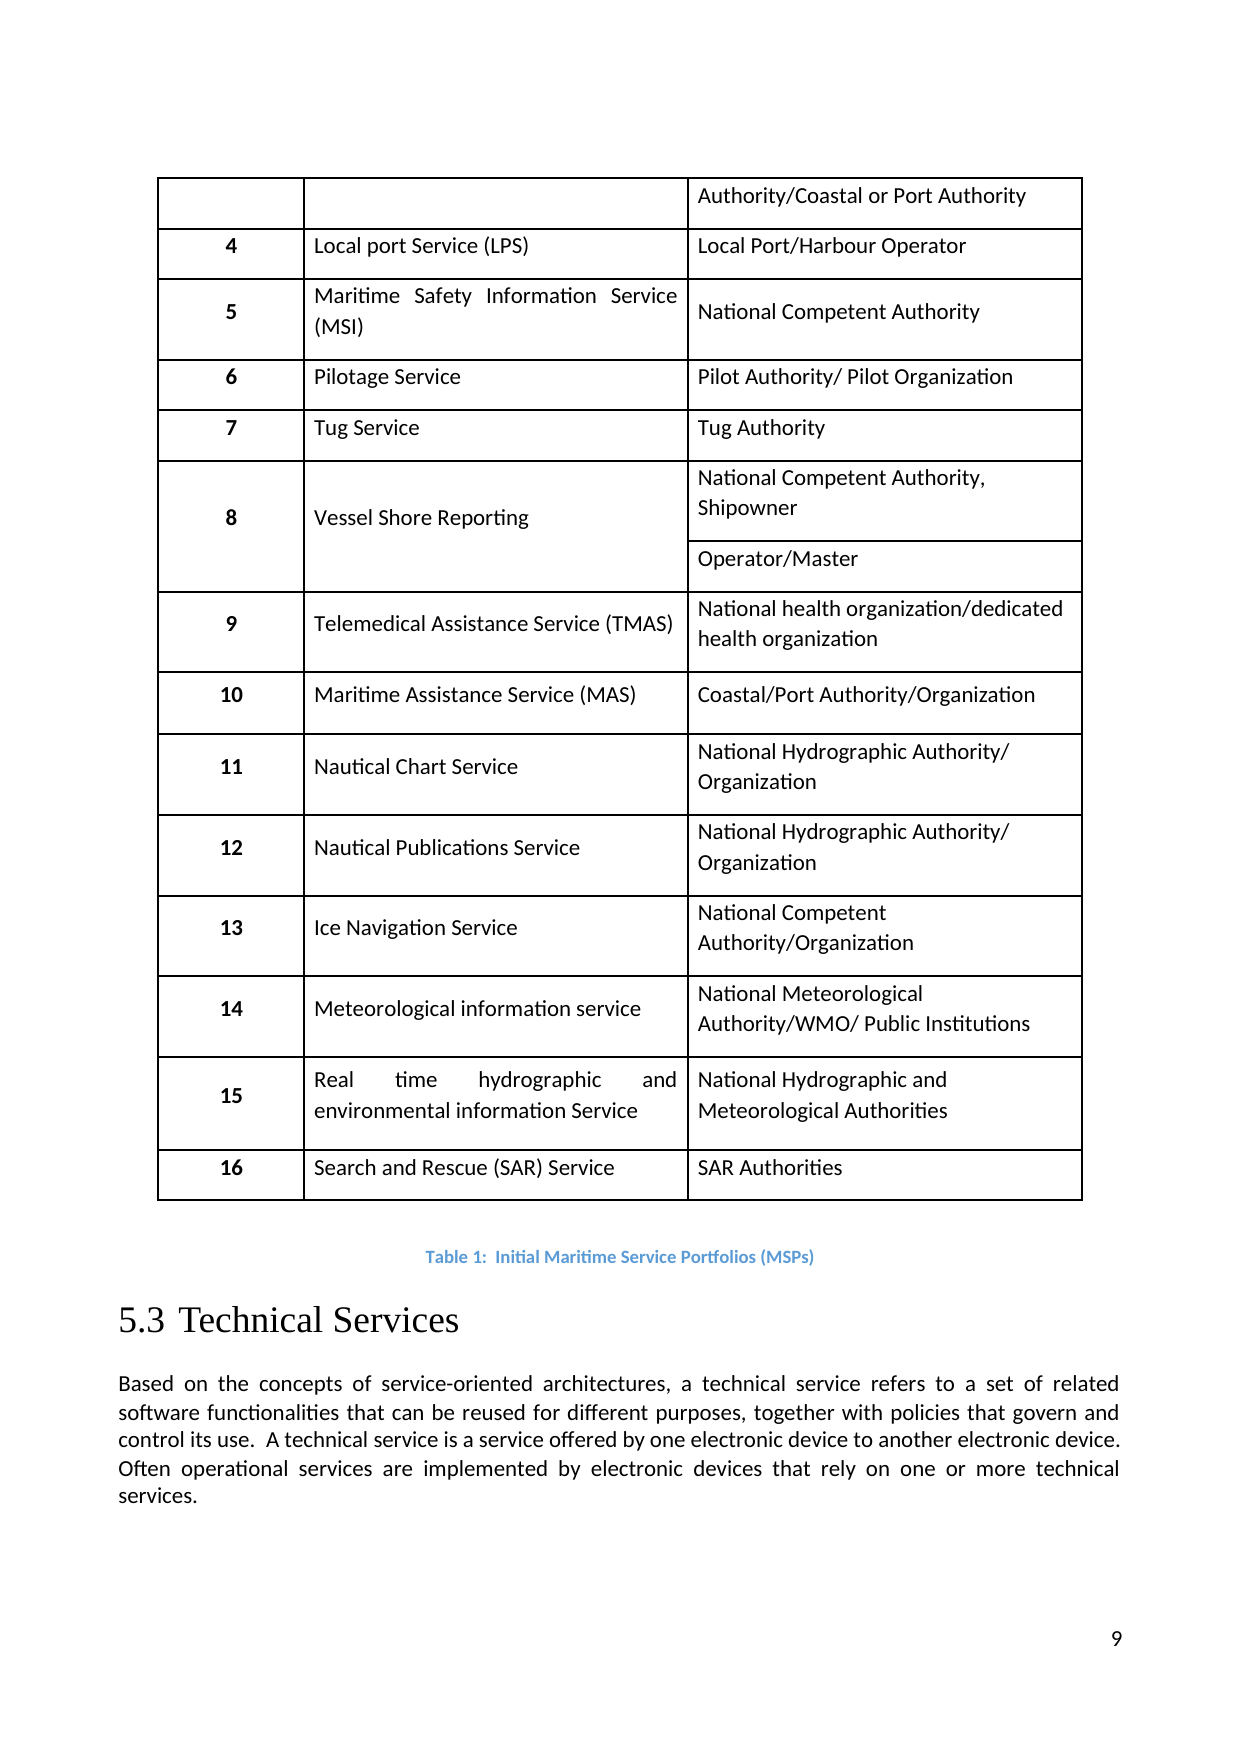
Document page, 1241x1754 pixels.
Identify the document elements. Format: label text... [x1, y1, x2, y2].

table_cell Coastal/Port Authority/Organization [689, 673, 1081, 733]
table_cell 6 [159, 361, 303, 409]
table_cell SAR Authorities [689, 1151, 1081, 1199]
table_cell Real time hydrographic and environmental information Service [305, 1058, 687, 1149]
table_cell Nautical Publications Service [305, 816, 687, 894]
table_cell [305, 179, 687, 228]
text Based on the concepts of service-oriented architectures, a technical service refers to a set of related software functionalities that can be reused for different purposes, together with policies that govern and control its use. A technical service is a service offered by one electronic device to another electronic device. Often operational services are implemented by electronic devices that rely on one or more technical services. [118, 1369, 1122, 1510]
table_cell National Hydrographic Authority/ Organization [689, 735, 1081, 814]
table_cell Local port Service (LPS) [305, 230, 687, 278]
table_cell Operator/Master [689, 542, 1081, 591]
table_cell National Competent Authority, Shipowner [689, 462, 1081, 540]
table_cell National Meteorological Authority/WMO/ Public Institutions [689, 977, 1081, 1056]
table_cell 13 [159, 897, 303, 975]
table_cell Nautical Chart Service [305, 735, 687, 814]
table_cell Tug Service [305, 411, 687, 459]
table_cell Maritime Safety Information Service (MSI) [305, 280, 687, 359]
table_cell Telemedical Assistance Service (TMAS) [305, 593, 687, 671]
table_cell 8 [159, 462, 303, 591]
table_cell 10 [159, 673, 303, 733]
table_cell 4 [159, 230, 303, 278]
table_cell Maritime Assistance Service (MAS) [305, 673, 687, 733]
table_cell 7 [159, 411, 303, 459]
table_cell Pilot Authority/ Pilot Organization [689, 361, 1081, 409]
table_cell Vessel Shore Reporting [305, 462, 687, 591]
text Table 1: Initial Maritime Service Portfolios (MSPs) [118, 1245, 1122, 1268]
table_cell National health organization/dedicated health organization [689, 593, 1081, 671]
table_cell 12 [159, 816, 303, 894]
table_cell 3 [159, 179, 303, 228]
table_cell Meteorological information service [305, 977, 687, 1056]
table_cell National Hydrographic Authority/ Organization [689, 816, 1081, 894]
table_cell National Hydrographic and Meteorological Authorities [689, 1058, 1081, 1149]
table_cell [689, 179, 1081, 228]
table_cell Ice Navigation Service [305, 897, 687, 975]
table_cell 16 [159, 1151, 303, 1199]
table_cell Tug Authority [689, 411, 1081, 459]
table_cell 9 [159, 593, 303, 671]
table_cell National Competent Authority [689, 280, 1081, 359]
table_cell Pilotage Service [305, 361, 687, 409]
table_cell 11 [159, 735, 303, 814]
table_cell 14 [159, 977, 303, 1056]
table_cell National Competent Authority/Organization [689, 897, 1081, 975]
table_cell Local Port/Harbour Operator [689, 230, 1081, 278]
table_cell 5 [159, 280, 303, 359]
table_cell 15 [159, 1058, 303, 1149]
table_cell Search and Rescue (SAR) Service [305, 1151, 687, 1199]
subtitle Technical Services [118, 1297, 1122, 1340]
